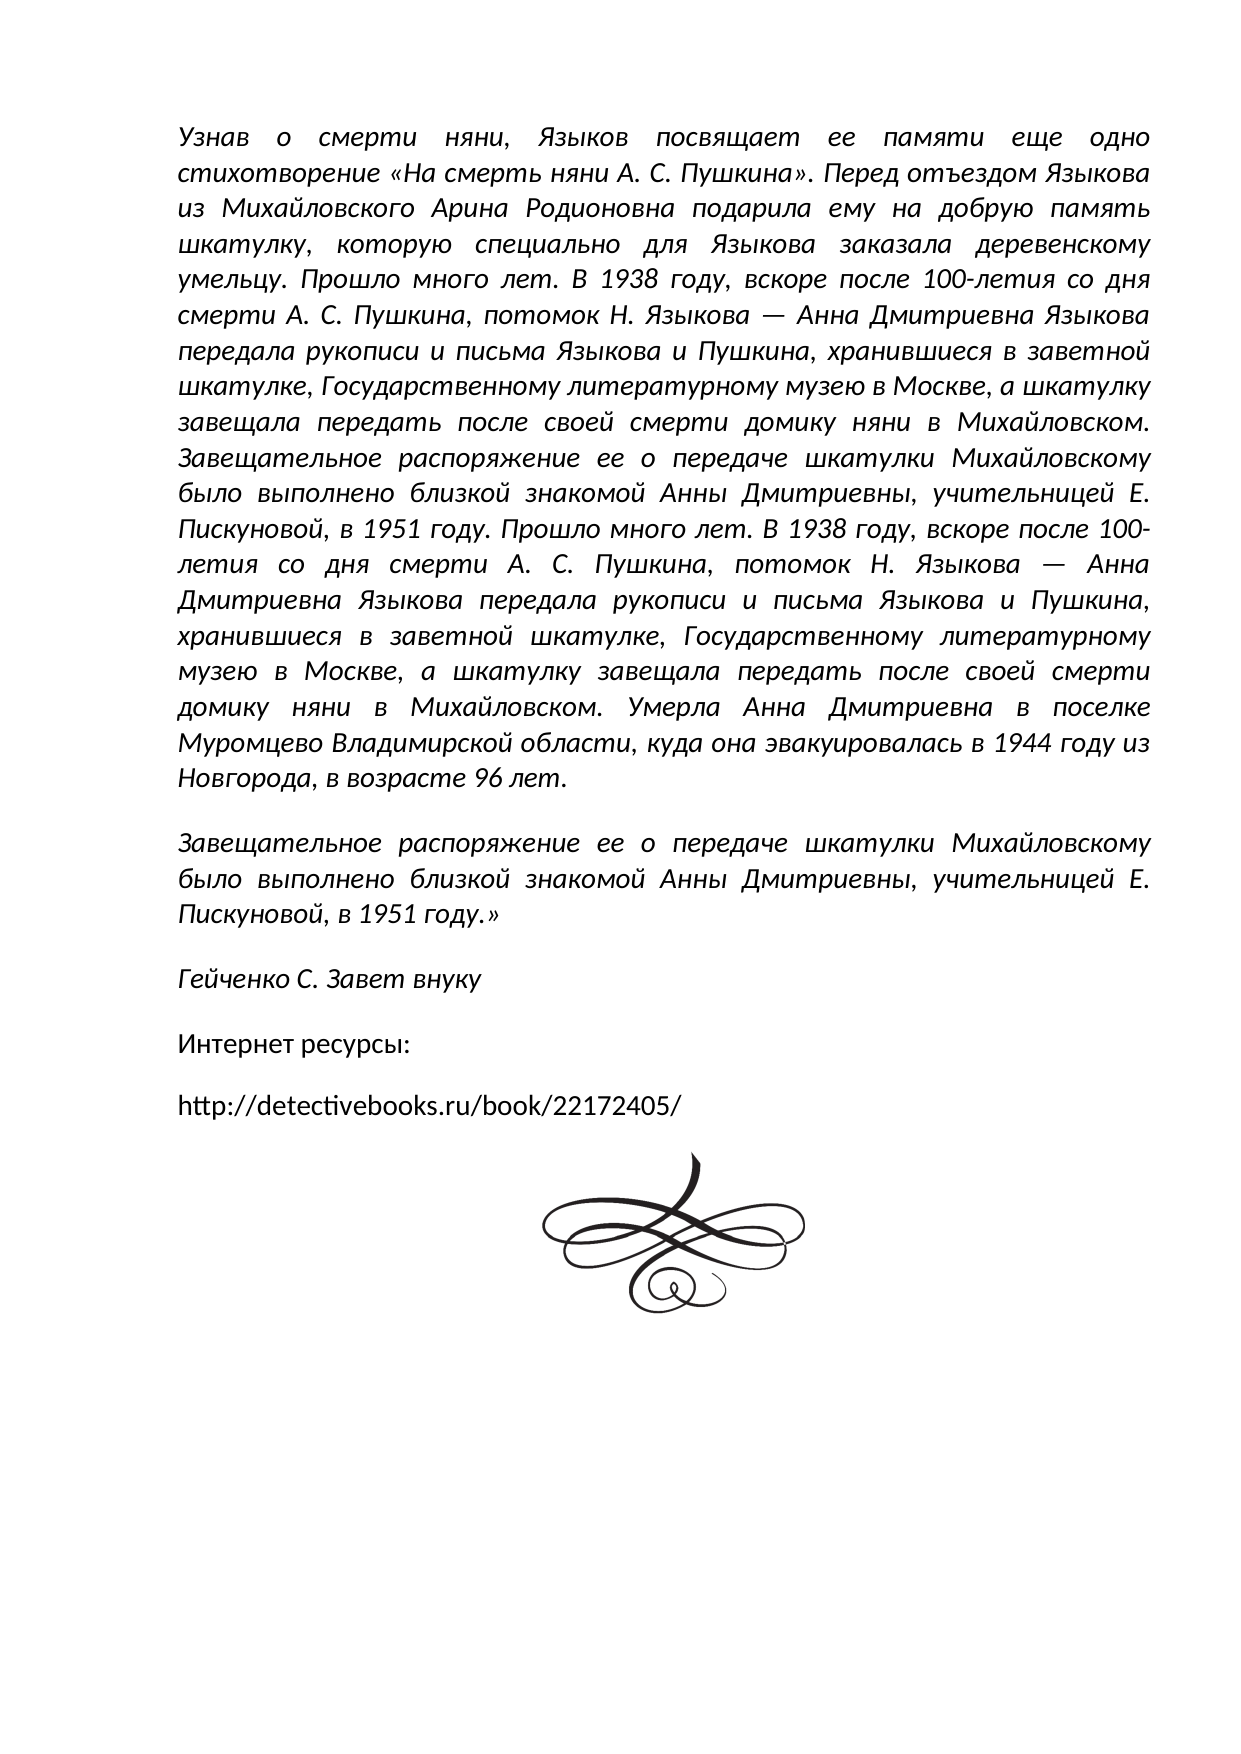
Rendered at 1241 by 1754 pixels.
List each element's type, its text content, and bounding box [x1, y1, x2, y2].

picture [524, 1148, 805, 1324]
text Гейченко С. Завет внуку [177, 960, 1152, 996]
text http://detectivebooks.ru/book/22172405/ [177, 1087, 1152, 1122]
text Завещательное распоряжение ее о передаче шкатулки Михайловскому было выполнено близкой знакомой Анны Дмитриевны, учительницей Е. Пискуновой, в 1951 году.» [177, 824, 1152, 931]
text Интернет ресурсы: [177, 1025, 1152, 1061]
text Узнав о смерти няни, Языков посвящает ее памяти еще одно стихотворение «На смерть няни А. С. Пушкина». Перед отъездом Языкова из Михайловского Арина Родионовна подарила ему на добрую память шкатулку, которую специально для Языкова заказала деревенскому умельцу. Прошло много лет. В 1938 году, вскоре после 100-летия со дня смерти А. С. Пушкина, потомок Н. Языкова — Анна Дмитриевна Языкова передала рукописи и письма Языкова и Пушкина, хранившиеся в заветной шкатулке, Государственному литературному музею в Москве, а шкатулку завещала передать после своей смерти домику няни в Михайловском. Завещательное распоряжение ее о передаче шкатулки Михайловскому было выполнено близкой знакомой Анны Дмитриевны, учительницей Е. Пискуновой, в 1951 году. Прошло много лет. В 1938 году, вскоре после 100-летия со дня смерти А. С. Пушкина, потомок Н. Языкова — Анна Дмитриевна Языкова передала рукописи и письма Языкова и Пушкина, хранившиеся в заветной шкатулке, Государственному литературному музею в Москве, а шкатулку завещала передать после своей смерти домику няни в Михайловском. Умерла Анна Дмитриевна в поселке Муромцево Владимирской области, куда она эвакуировалась в 1944 году из Новгорода, в возрасте 96 лет. [177, 118, 1152, 795]
